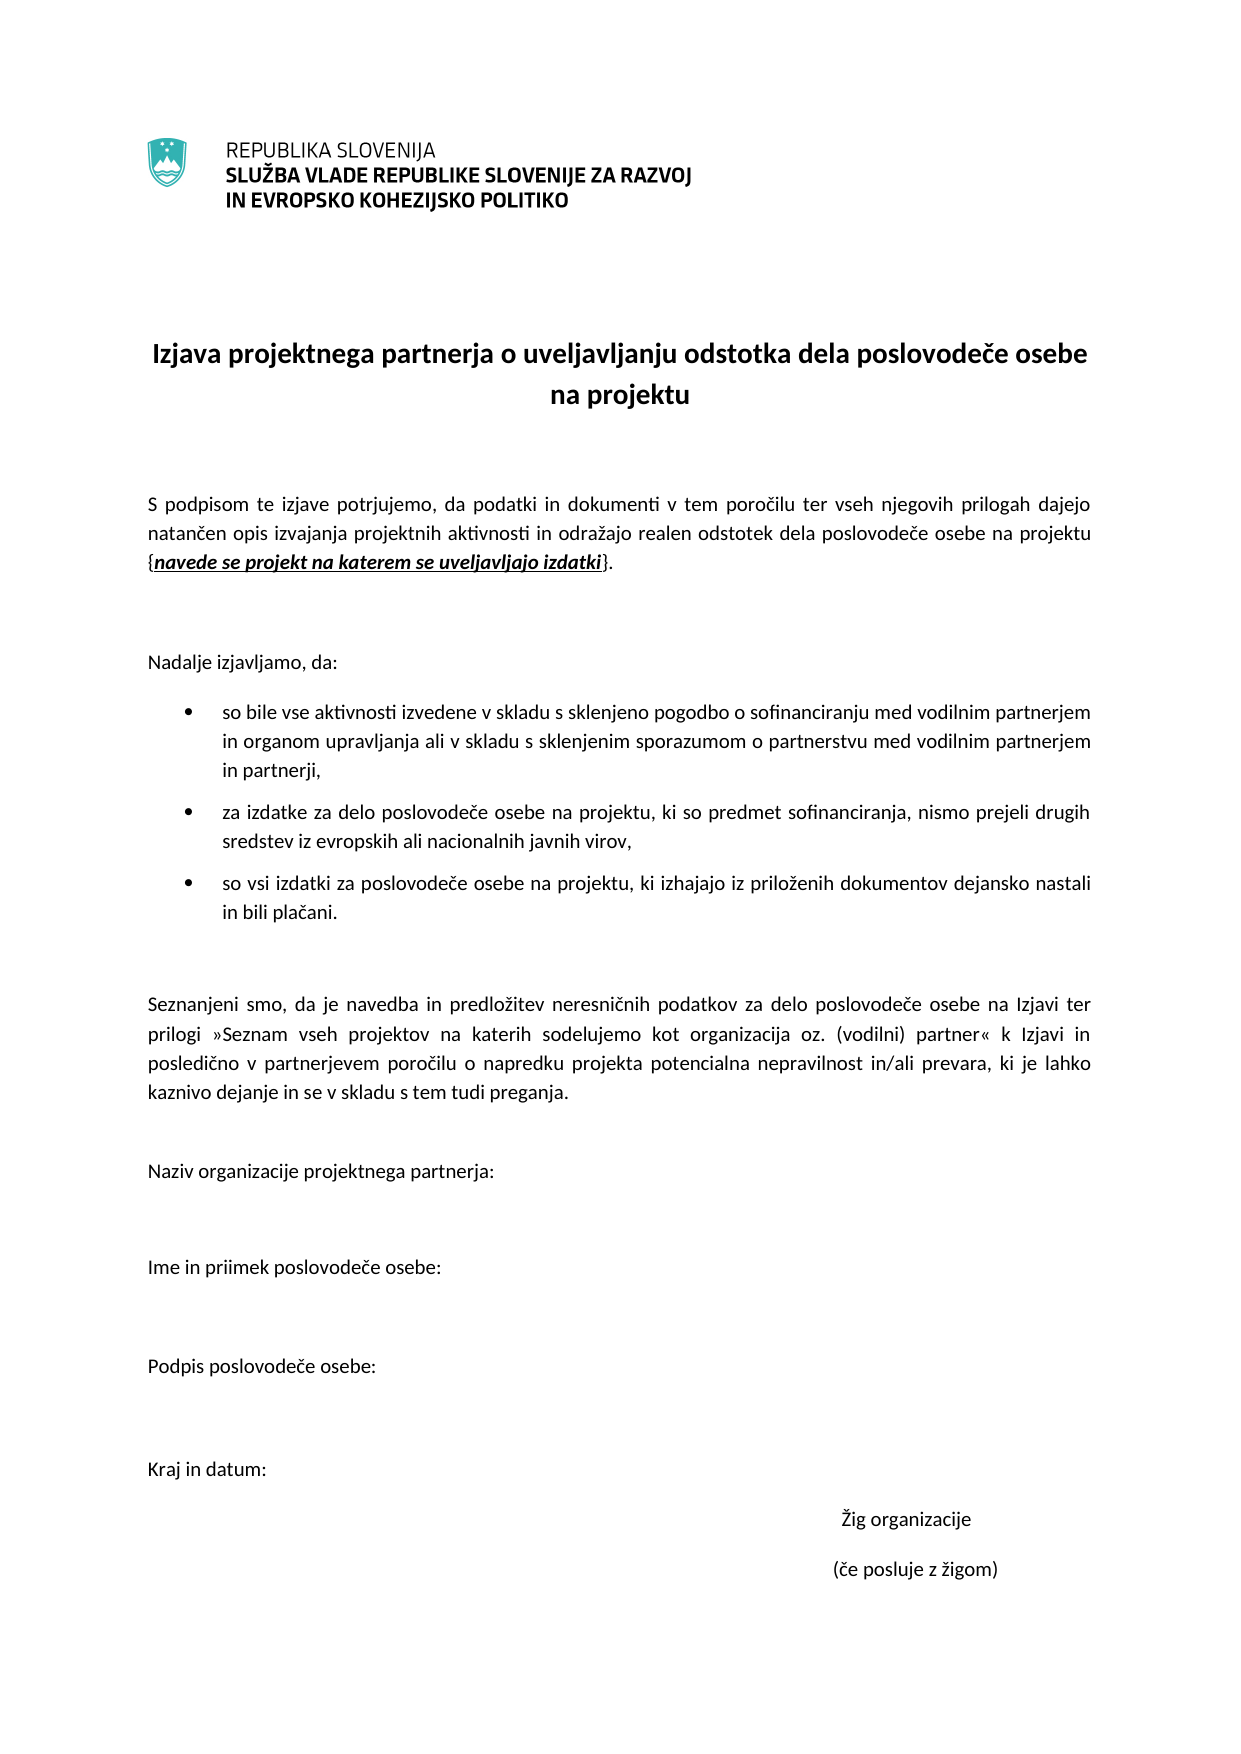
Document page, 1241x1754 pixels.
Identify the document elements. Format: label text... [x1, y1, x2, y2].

list za izdatke za delo poslovodeče osebe na projektu, ki so predmet sofinanciranja, nismo prejeli drugih sredstev iz evropskih ali nacionalnih javnih virov, [185, 799, 1093, 854]
text Izjava projektnega partnerja o uveljavljanju odstotka dela poslovodeče osebe na projektu [148, 335, 1093, 412]
text Nadalje izjavljamo, da: [148, 649, 1093, 674]
text Ime in priimek poslovodeče osebe: [148, 1254, 1093, 1280]
text S podpisom te izjave potrjujemo, da podatki in dokumenti v tem poročilu ter vseh njegovih prilogah dajejo natančen opis izvajanja projektnih aktivnosti in odražajo realen odstotek dela poslovodeče osebe na projektu {navede se projekt na katerem se uveljavljajo izdatki}. [148, 491, 1093, 574]
text Podpis poslovodeče osebe: [148, 1353, 1093, 1379]
text Kraj in datum: [148, 1456, 1093, 1481]
list so vsi izdatki za poslovodeče osebe na projektu, ki izhajajo iz priloženih dokumentov dejansko nastali in bili plačani. [185, 870, 1093, 924]
text (če posluje z žigom) [673, 1556, 1093, 1581]
picture [147, 138, 692, 214]
text Naziv organizacije projektnega partnerja: [148, 1158, 1093, 1184]
text Seznanjeni smo, da je navedba in predložitev neresničnih podatkov za delo poslovodeče osebe na Izjavi ter prilogi »Seznam vseh projektov na katerih sodelujemo kot organizacija oz. (vodilni) partner« k Izjavi in posledično v partnerjevem poročilu o napredku projekta potencialna nepravilnost in/ali prevara, ki je lahko kaznivo dejanje in se v skladu s tem tudi preganja. [148, 992, 1093, 1134]
list so bile vse aktivnosti izvedene v skladu s sklenjeno pogodbo o sofinanciranju med vodilnim partnerjem in organom upravljanja ali v skladu s sklenjenim sporazumom o partnerstvu med vodilnim partnerjem in partnerji, [185, 699, 1093, 783]
text Žig organizacije [148, 1506, 1093, 1531]
